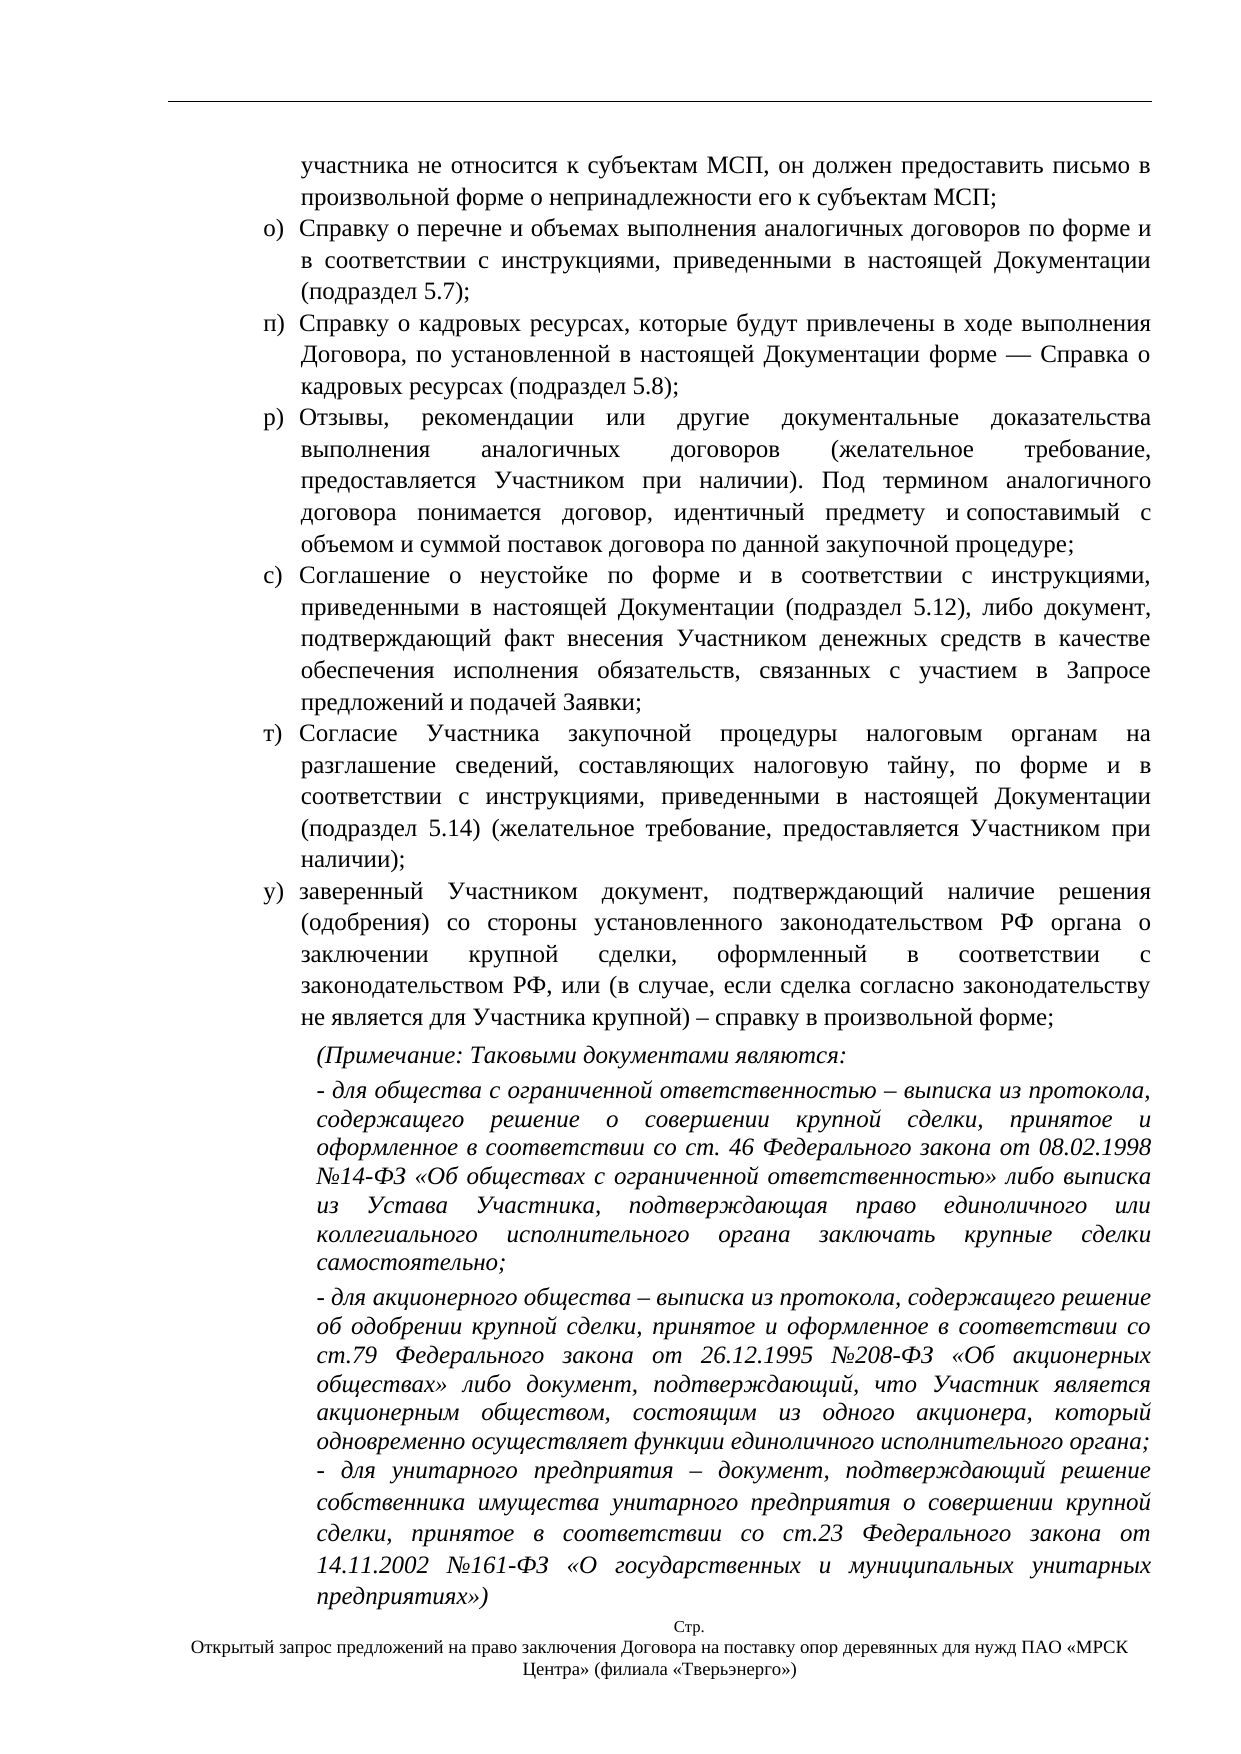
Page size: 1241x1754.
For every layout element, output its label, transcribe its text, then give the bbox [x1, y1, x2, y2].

list (Примечание: Таковыми документами являются: [316, 1040, 1152, 1069]
list Справку о перечне и объемах выполнения аналогичных договоров по форме и в соответствии с инструкциями, приведенными в настоящей Документации (подраздел 5.7); [263, 213, 1152, 305]
list Согласие Участника закупочной процедуры налоговым органам на разглашение сведений, составляющих налоговую тайну, по форме и в соответствии с инструкциями, приведенными в настоящей Документации (подраздел 5.14) (желательное требование, предоставляется Участником при наличии); [263, 718, 1152, 873]
list Отзывы, рекомендации или другие документальные доказательства выполнения аналогичных договоров (желательное требование, предоставляется Участником при наличии). Под термином аналогичного договора понимается договор, идентичный предмету и сопоставимый с объемом и суммой поставок договора по данной закупочной процедуре; [263, 402, 1152, 557]
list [263, 150, 1152, 210]
list заверенный Участником документ, подтверждающий наличие решения (одобрения) со стороны установленного законодательством РФ органа о заключении крупной сделки, оформленный в соответствии с законодательством РФ, или (в случае, если сделка согласно законодательству не является для Участника крупной) – справку в произвольной форме; [263, 876, 1152, 1031]
list Справку о кадровых ресурсах, которые будут привлечены в ходе выполнения Договора, по установленной в настоящей Документации форме — Справка о кадровых ресурсах (подраздел 5.8); [263, 308, 1152, 400]
list Соглашение о неустойке по форме и в соответствии с инструкциями, приведенными в настоящей Документации (подраздел 5.12), либо документ, подтверждающий факт внесения Участником денежных средств в качестве обеспечения исполнения обязательств, связанных с участием в Запросе предложений и подачей Заявки; [263, 560, 1152, 715]
list - для унитарного предприятия – документ, подтверждающий решение собственника имущества унитарного предприятия о совершении крупной сделки, принятое в соответствии со ст.23 Федерального закона от 14.11.2002 №161-ФЗ «О государственных и муниципальных унитарных предприятиях») [316, 1455, 1152, 1610]
list - для акционерного общества – выписка из протокола, содержащего решение об одобрении крупной сделки, принятое и оформленное в соответствии со ст.79 Федерального закона от 26.12.1995 №208-ФЗ «Об акционерных обществах» либо документ, подтверждающий, что Участник является акционерным обществом, состоящим из одного акционера, который одновременно осуществляет функции единоличного исполнительного органа; [316, 1282, 1152, 1455]
list - для общества с ограниченной ответственностью – выписка из протокола, содержащего решение о совершении крупной сделки, принятое и оформленное в соответствии со ст. 46 Федерального закона от 08.02.1998 №14-ФЗ «Об обществах с ограниченной ответственностью» либо выписка из Устава Участника, подтверждающая право единоличного или коллегиального исполнительного органа заключать крупные сделки самостоятельно; [316, 1075, 1152, 1276]
